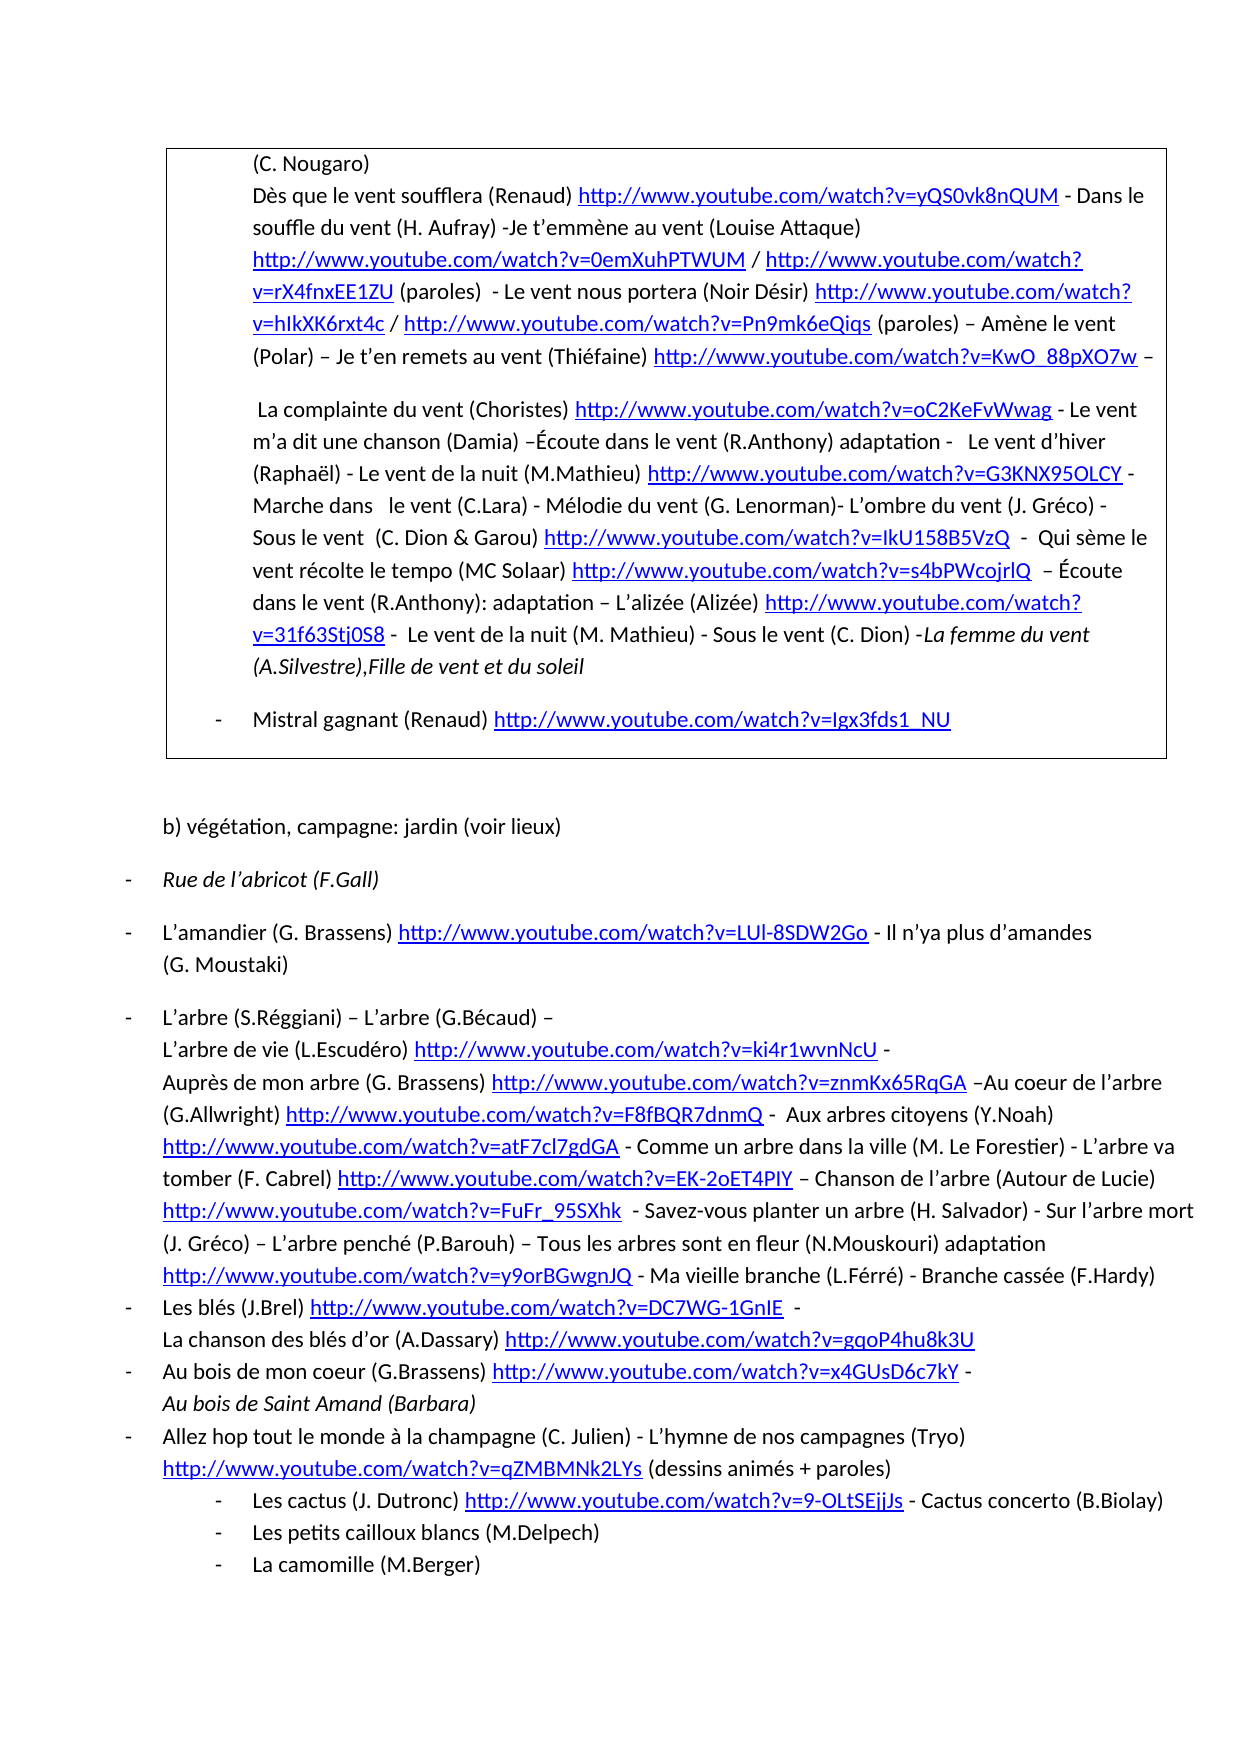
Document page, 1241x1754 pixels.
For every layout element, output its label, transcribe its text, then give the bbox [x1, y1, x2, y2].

list Allez hop tout le monde à la champagne (C. Julien) - L’hymne de nos campagnes (Tryo) http://www.youtube.com/watch?v=qZMBMNk2LYs (dessins animés + paroles) [125, 1422, 1107, 1482]
list Rue de l’abricot (F.Gall) [125, 865, 1107, 893]
list Les petits cailloux blancs (M.Delpech) [215, 1518, 1167, 1546]
list Les cactus (J. Dutronc) http://www.youtube.com/watch?v=9-OLtSEjjJs - Cactus concerto (B.Biolay) [215, 1486, 1167, 1514]
list Au bois de mon coeur (G.Brassens) http://www.youtube.com/watch?v=x4GUsD6c7kY - Au bois de Saint Amand (Barbara) [125, 1357, 1107, 1418]
list L’amandier (G. Brassens) http://www.youtube.com/watch?v=LUl-8SDW2Go - Il n’ya plus d’amandes (G. Moustaki) [125, 918, 1107, 978]
list La chanson des blés d’or (A.Dassary) http://www.youtube.com/watch?v=gqoP4hu8k3U [162, 1325, 1152, 1353]
list L’arbre (S.Réggiani) – L’arbre (G.Bécaud) – [125, 1003, 1196, 1031]
text b) végétation, campagne: jardin (voir lieux) [162, 812, 1107, 840]
list Les blés (J.Brel) http://www.youtube.com/watch?v=DC7WG-1GnIE - [125, 1293, 1152, 1321]
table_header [167, 149, 1166, 758]
list L’arbre de vie (L.Escudéro) http://www.youtube.com/watch?v=ki4r1wvnNcU - Auprès de mon arbre (G. Brassens) http://www.youtube.com/watch?v=znmKx65RqGA –Au coeur de l’arbre (G.Allwright) http://www.youtube.com/watch?v=F8fBQR7dnmQ - Aux arbres citoyens (Y.Noah) http://www.youtube.com/watch?v=atF7cl7gdGA - Comme un arbre dans la ville (M. Le Forestier) - L’arbre va tomber (F. Cabrel) http://www.youtube.com/watch?v=EK-2oET4PIY – Chanson de l’arbre (Autour de Lucie) http://www.youtube.com/watch?v=FuFr_95SXhk - Savez-vous planter un arbre (H. Salvador) - Sur l’arbre mort (J. Gréco) – L’arbre penché (P.Barouh) – Tous les arbres sont en fleur (N.Mouskouri) adaptation http://www.youtube.com/watch?v=y9orBGwgnJQ - Ma vieille branche (L.Férré) - Branche cassée (F.Hardy) [162, 1036, 1196, 1289]
list La camomille (M.Berger) [215, 1551, 1107, 1578]
